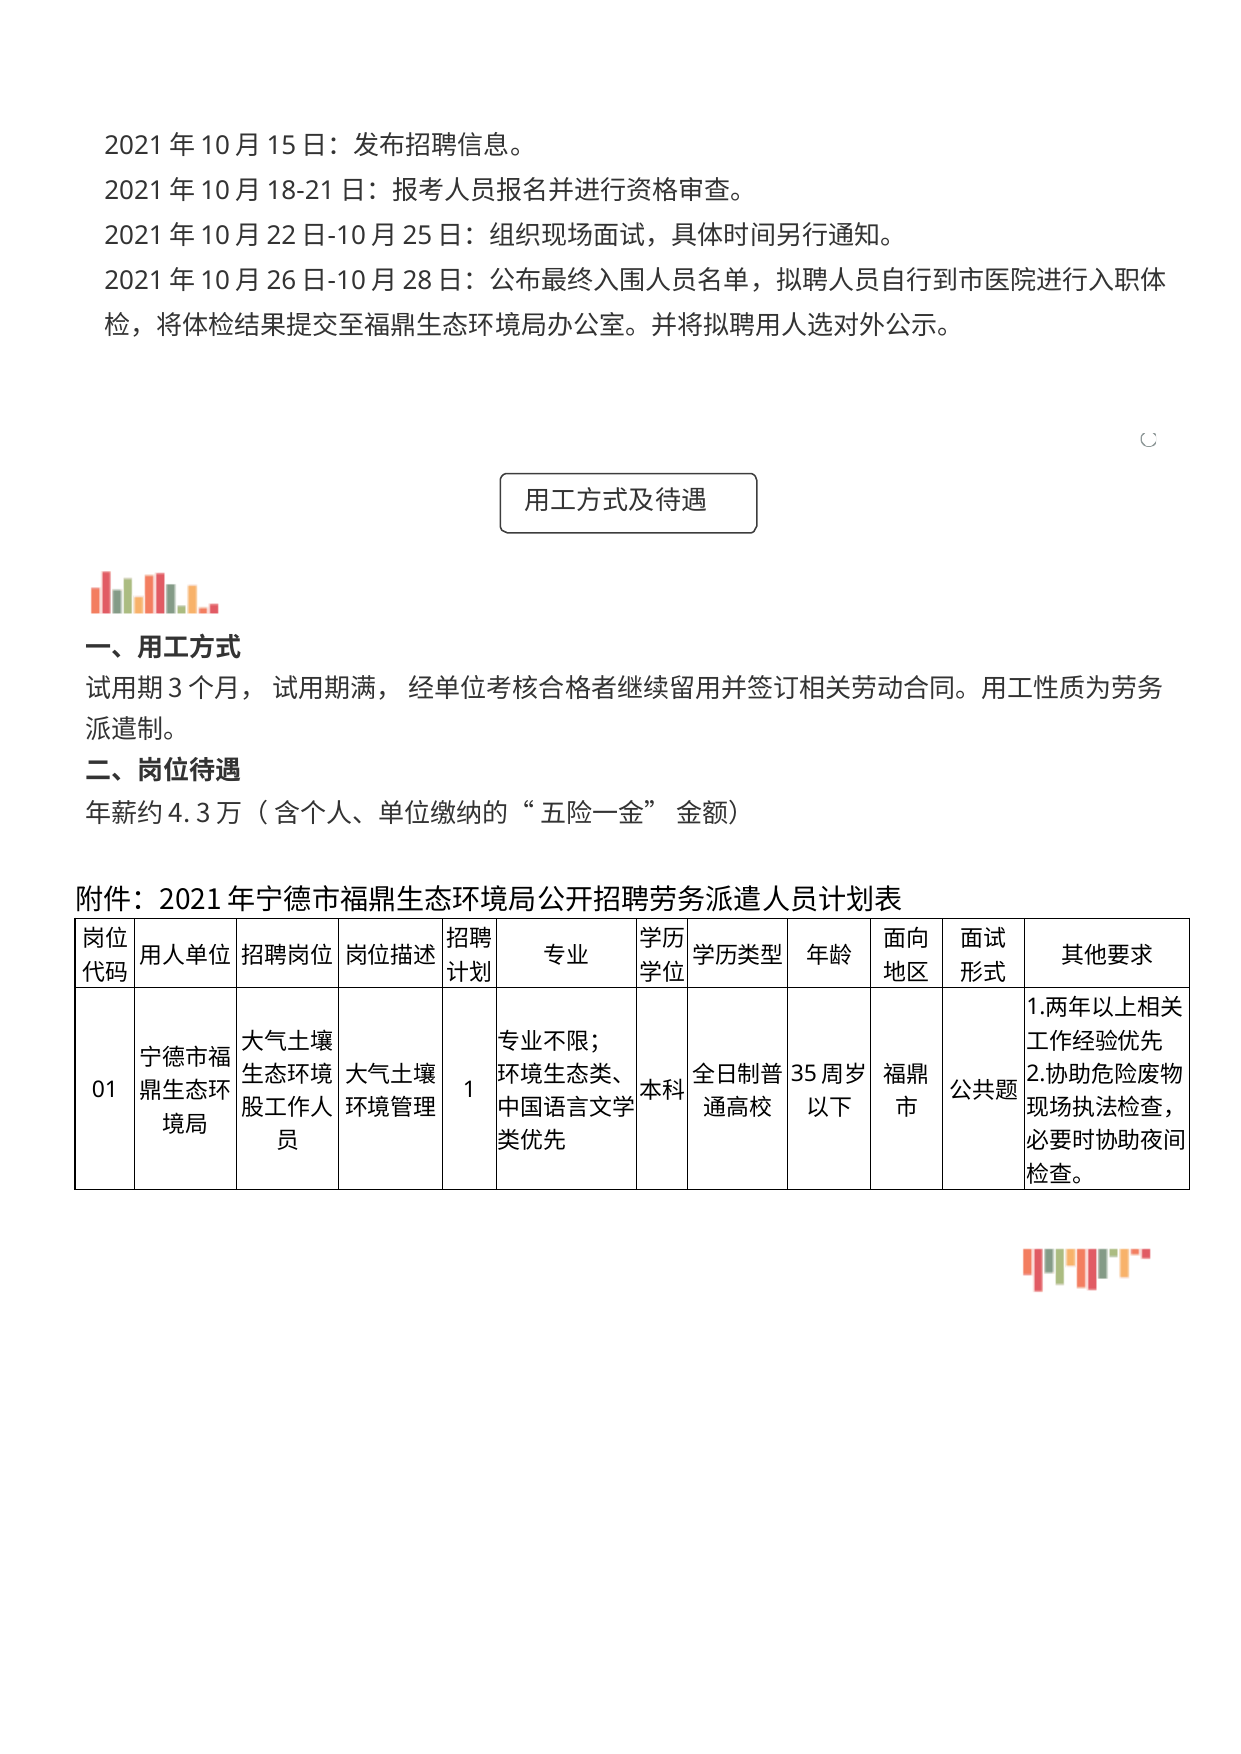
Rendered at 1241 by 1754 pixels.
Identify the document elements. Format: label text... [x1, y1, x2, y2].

picture [1140, 433, 1157, 447]
text 年薪约4. 3万（ 含个人、单位缴纳的“ 五险一金” 金额） [85, 787, 1169, 831]
text 2021年10月26日-10月28日：公布最终入围人员名单，拟聘人员自行到市医院进行入职体检，将体检结果提交至福鼎生态环境局办公室。并将拟聘用人选对外公示。 [104, 253, 1169, 344]
table_header 面向 地区 [871, 919, 942, 987]
table_cell 大气土壤生态环境股工作人员 [237, 988, 338, 1189]
table_header 用人单位 [135, 919, 236, 987]
text 2021年10月18-21日：报考人员报名并进行资格审查。 [104, 163, 1169, 208]
table_header 岗位描述 [339, 919, 442, 987]
table_cell 35周岁以下 [788, 988, 870, 1189]
text 2021年10月22日-10月25日：组织现场面试，具体时间另行通知。 [104, 208, 1169, 253]
table_cell 本科 [637, 988, 687, 1189]
table_header 面试 形式 [943, 919, 1024, 987]
table_cell 福鼎市 [871, 988, 942, 1189]
subtitle 二、岗位待遇 [85, 747, 1169, 787]
table_cell 专业不限； 环境生态类、中国语言文学类优先 [497, 988, 636, 1189]
table_header 年龄 [788, 919, 870, 987]
table_header 学历类型 [688, 919, 787, 987]
table_cell 宁德市福鼎生态环境局 [135, 988, 236, 1189]
table_cell 公共题 [943, 988, 1024, 1189]
table_header 岗位代码 [76, 919, 134, 987]
picture [1017, 1246, 1157, 1307]
subtitle 一、用工方式 [85, 560, 1169, 665]
table_header 专业 [497, 919, 636, 987]
table_cell 全日制普通高校 [688, 988, 787, 1189]
table_cell 1 [443, 988, 496, 1189]
table_header 学历学位 [637, 919, 687, 987]
table_cell 大气土壤环境管理 [339, 988, 442, 1189]
table_cell 01 [76, 988, 134, 1189]
table_cell 1.两年以上相关工作经验优先 2.协助危险废物现场执法检查，必要时协助夜间检查。 [1025, 988, 1189, 1189]
table_header 招聘岗位 [237, 919, 338, 987]
table_header 招聘计划 [443, 919, 496, 987]
text 2021年10月15日：发布招聘信息。 [104, 118, 1169, 163]
text 附件：2021年宁德市福鼎生态环境局公开招聘劳务派遣人员计划表 [75, 877, 1169, 918]
text 试用期3个月， 试用期满， 经单位考核合格者继续留用并签订相关劳动合同。用工性质为劳务派遣制。 [85, 665, 1169, 747]
table_header 其他要求 [1025, 919, 1189, 987]
picture [85, 557, 225, 617]
